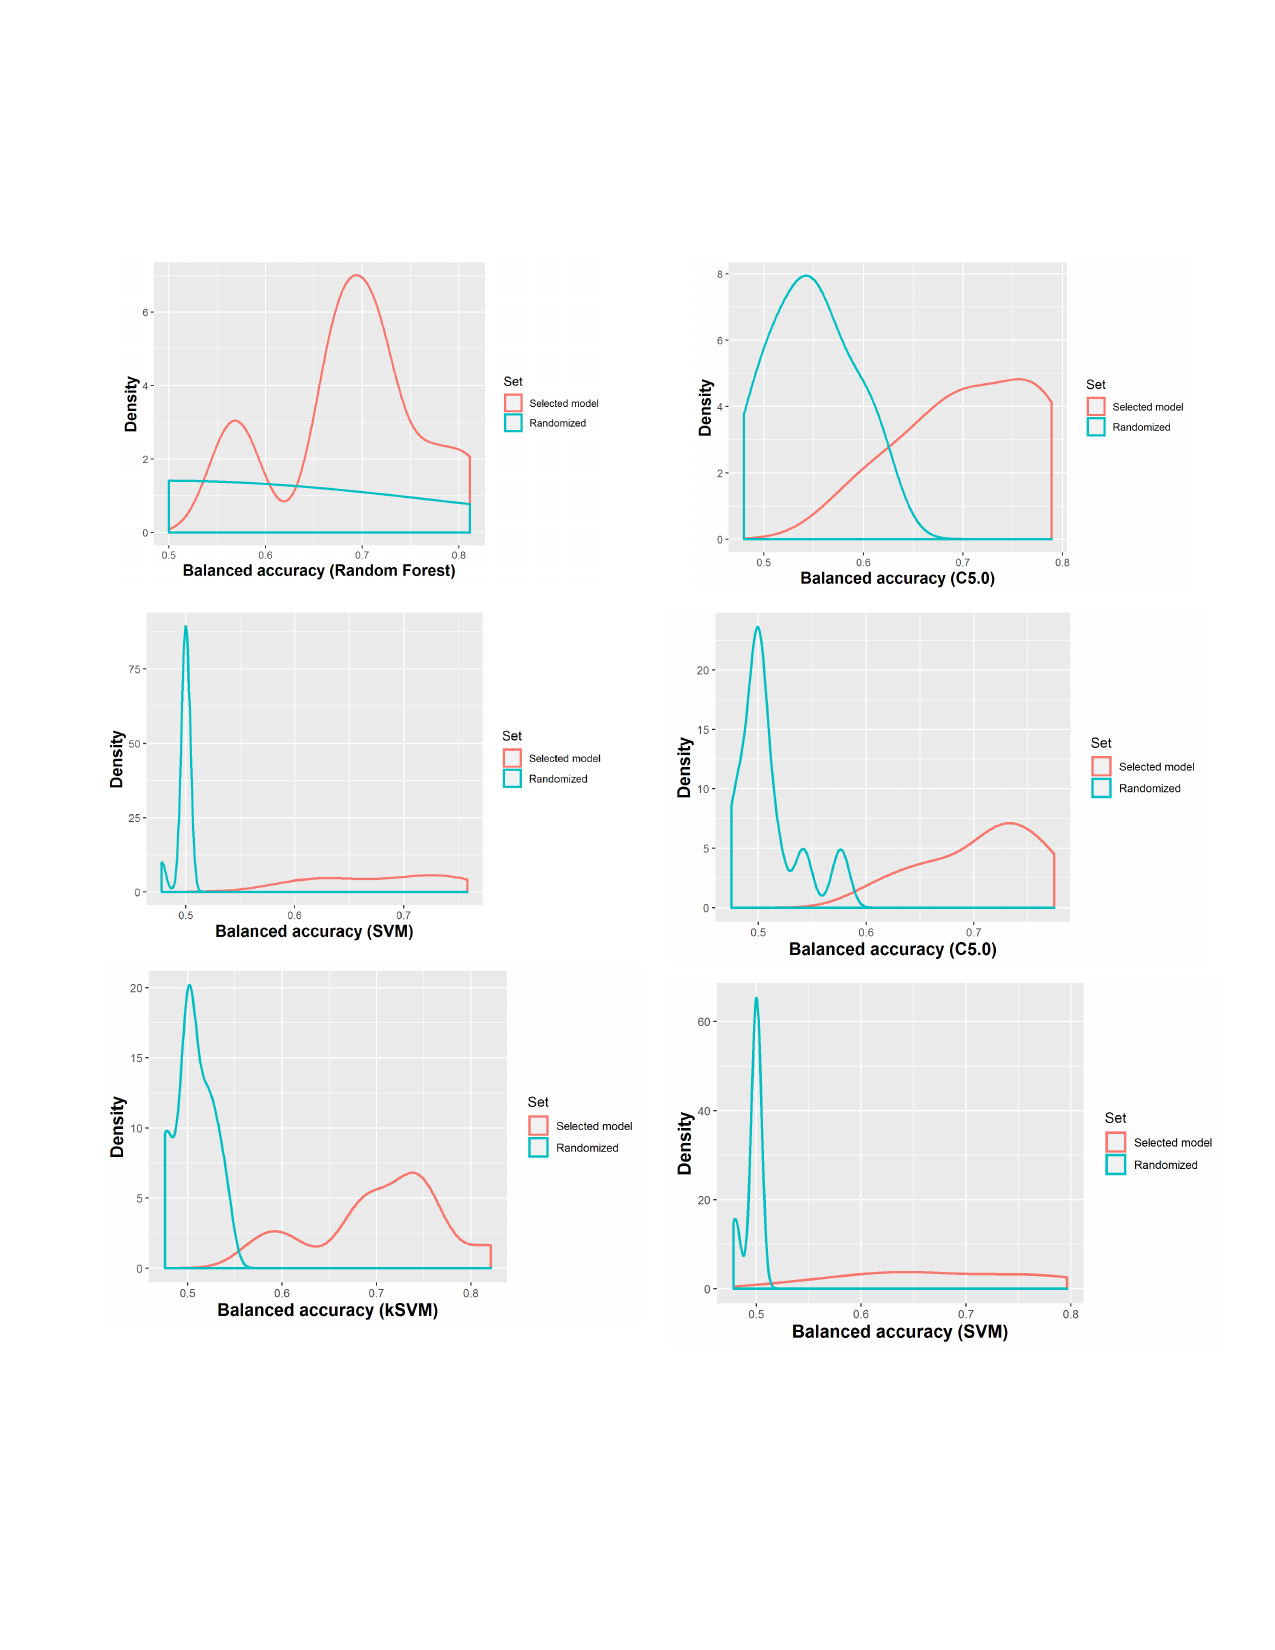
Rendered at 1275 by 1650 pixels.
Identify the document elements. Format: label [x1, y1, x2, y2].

picture [103, 606, 613, 946]
picture [670, 976, 1226, 1348]
picture [103, 964, 646, 1326]
picture [118, 256, 611, 585]
picture [692, 256, 1196, 593]
picture [670, 606, 1208, 965]
